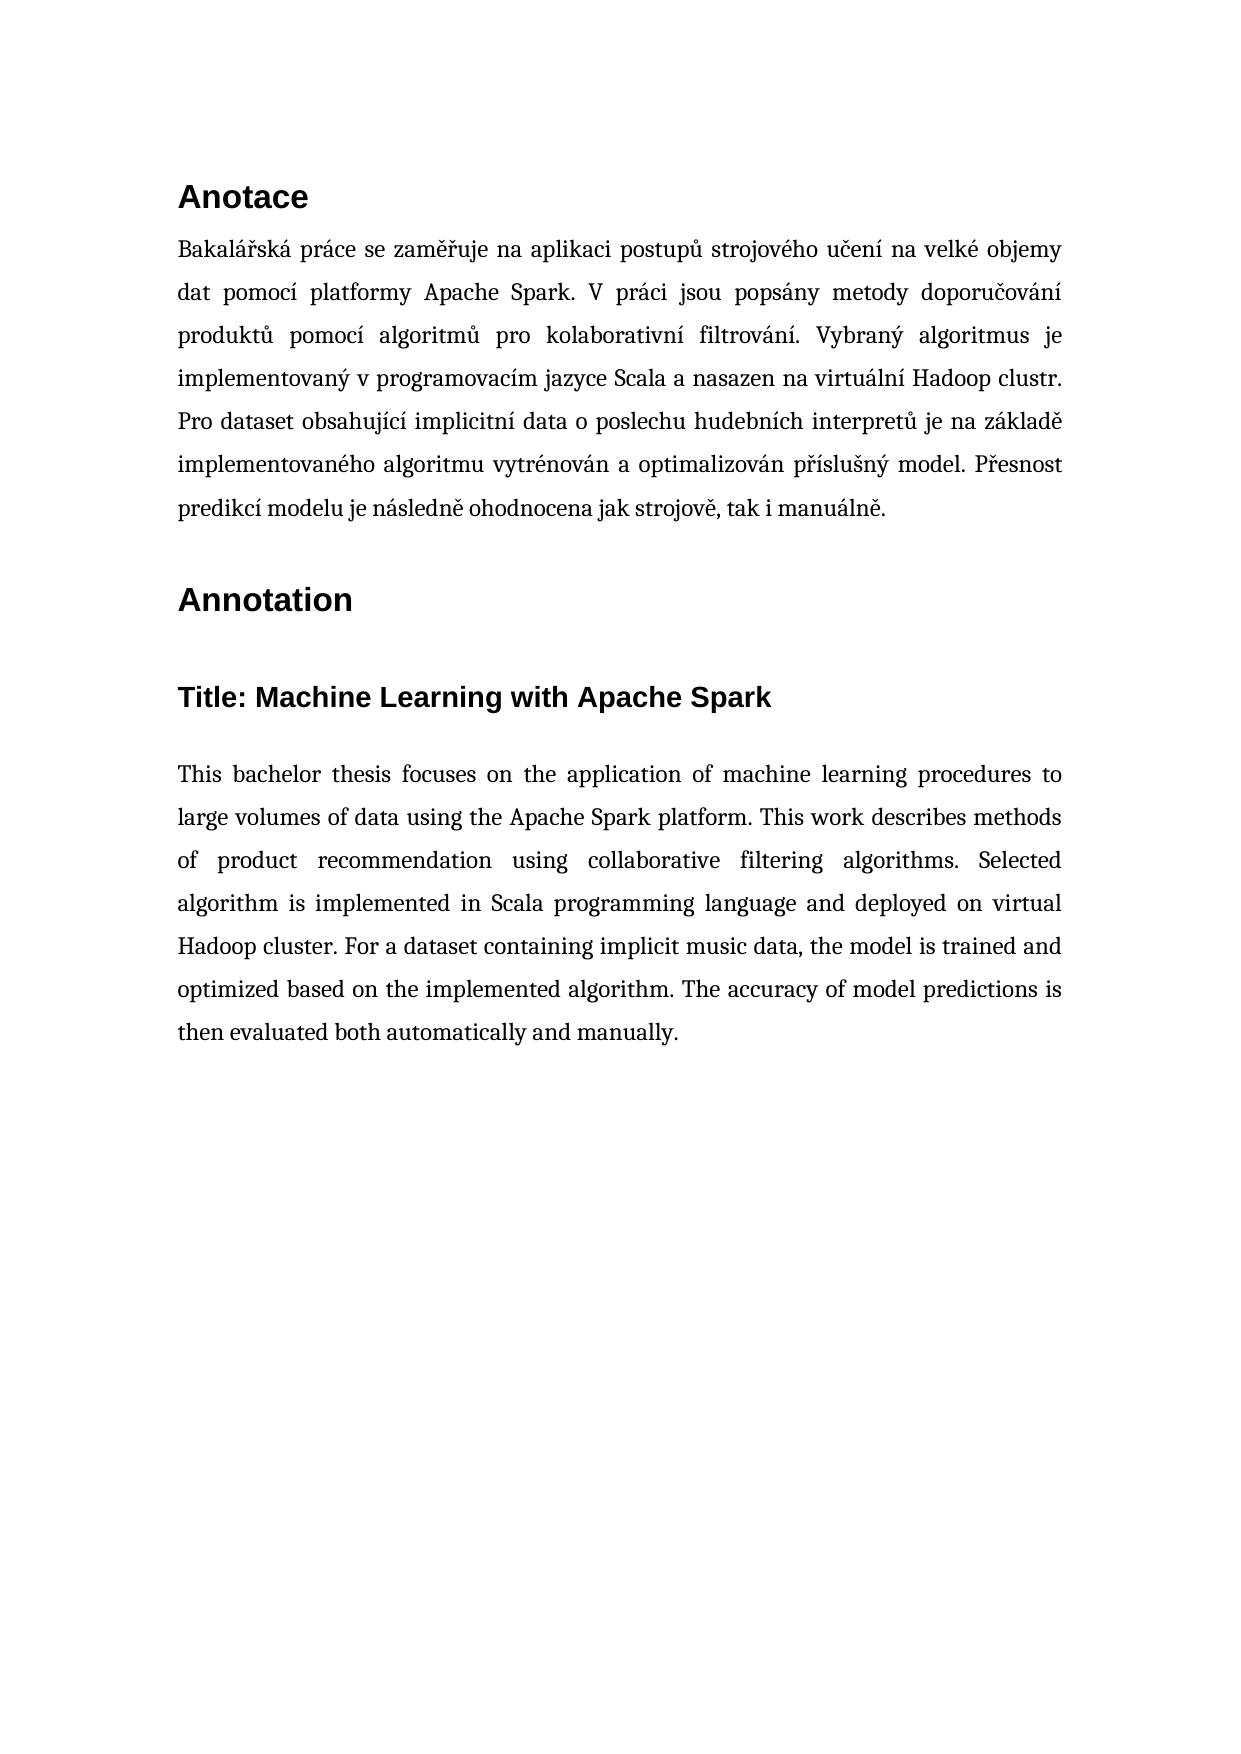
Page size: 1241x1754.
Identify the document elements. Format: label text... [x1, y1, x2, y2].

text Bakalářská práce se zaměřuje na aplikaci postupů strojového učení na velké objemy dat pomocí platformy Apache Spark. V práci jsou popsány metody doporučování produktů pomocí algoritmů pro kolaborativní filtrování. Vybraný algoritmus je implementovaný v programovacím jazyce Scala a nasazen na virtuální Hadoop clustr. Pro dataset obsahující implicitní data o poslechu hudebních interpretů je na základě implementovaného algoritmu vytrénován a optimalizován příslušný model. Přesnost predikcí modelu je následně ohodnocena jak strojově, tak i manuálně. [177, 235, 1063, 522]
text Title: Machine Learning with Apache Spark [177, 681, 1063, 714]
text Anotace [177, 177, 1063, 216]
text Annotation [177, 580, 1063, 618]
text This bachelor thesis focuses on the application of machine learning procedures to large volumes of data using the Apache Spark platform. This work describes methods of product recommendation using collaborative filtering algorithms. Selected algorithm is implemented in Scala programming language and deployed on virtual Hadoop cluster. For a dataset containing implicit music data, the model is trained and optimized based on the implemented algorithm. The accuracy of model predictions is then evaluated both automatically and manually. [177, 759, 1063, 1047]
